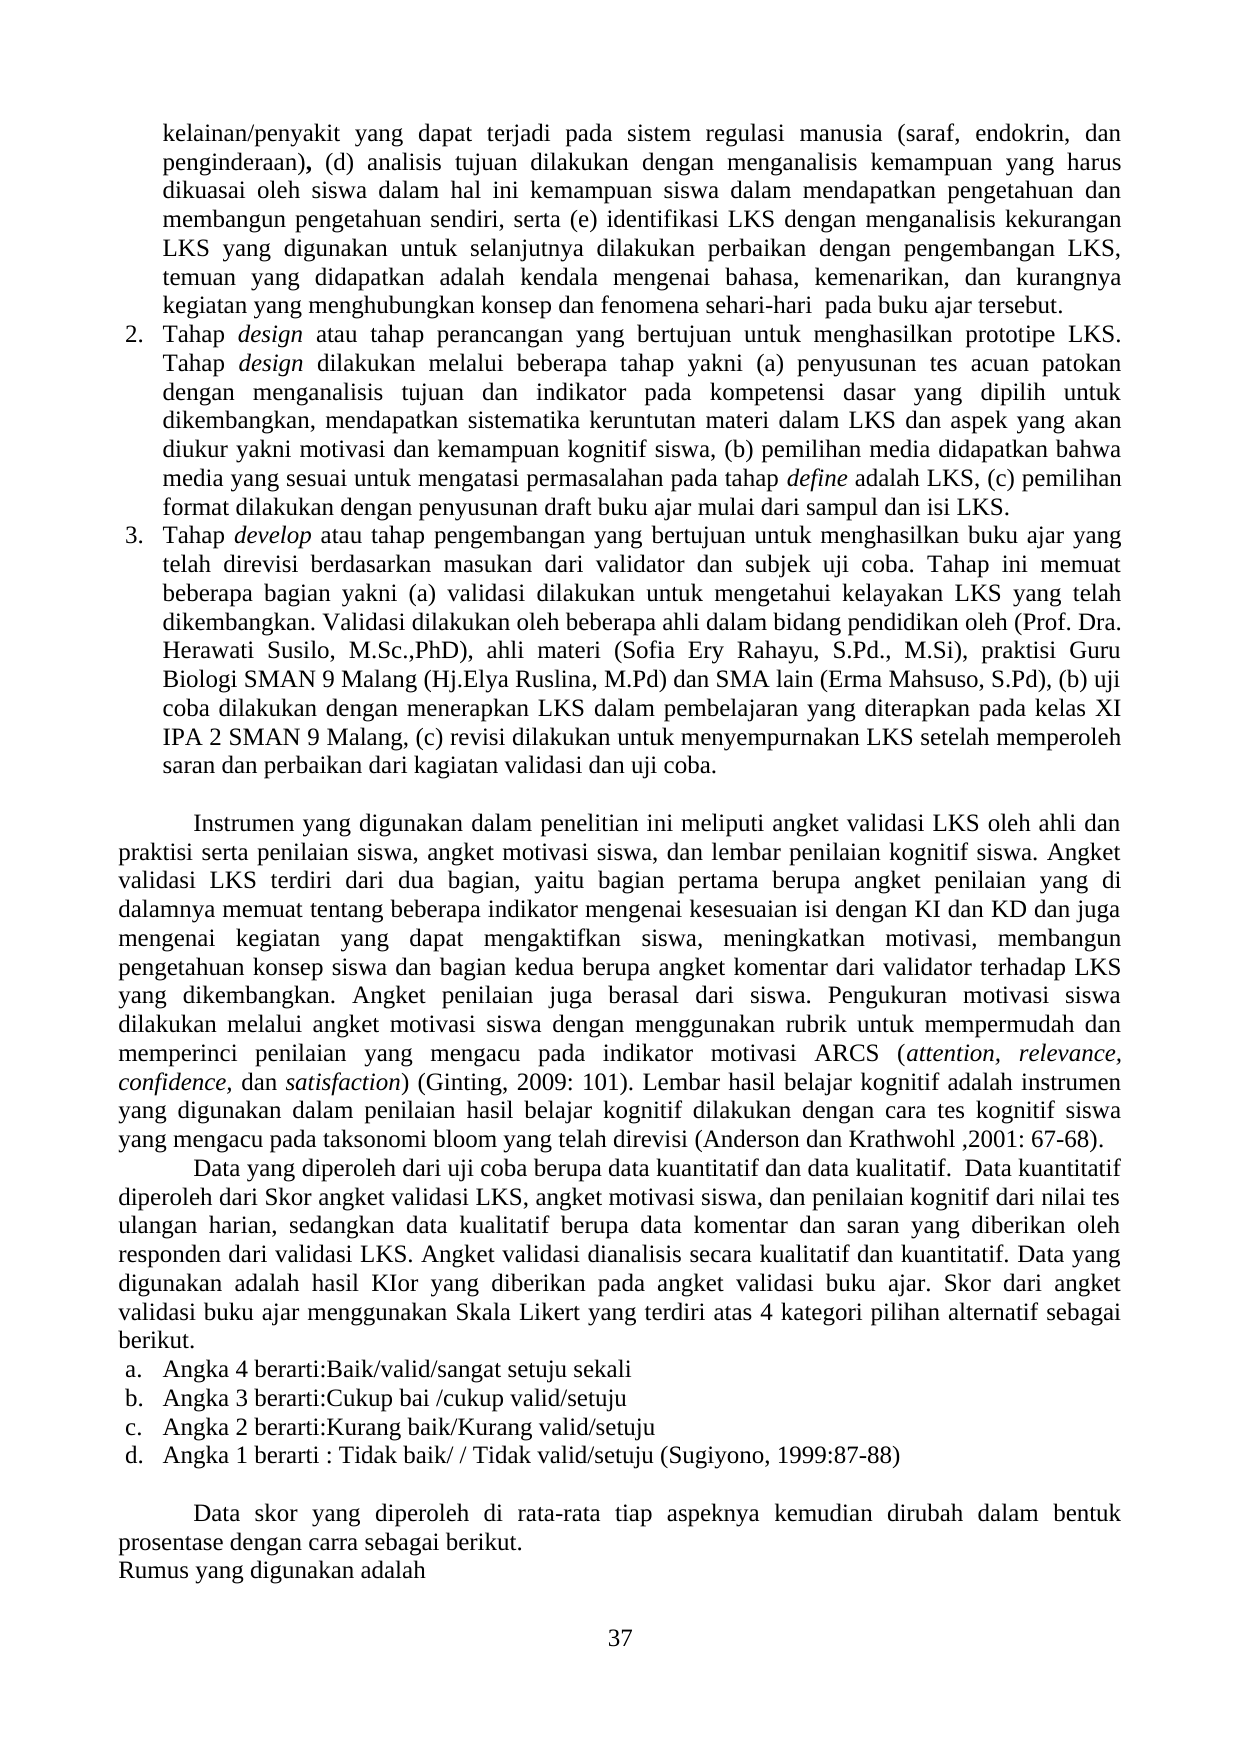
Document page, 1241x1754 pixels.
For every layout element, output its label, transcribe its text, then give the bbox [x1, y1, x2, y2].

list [125, 118, 1122, 319]
text Data yang diperoleh dari uji coba berupa data kuantitatif dan data kualitatif. Data kuantitatif diperoleh dari Skor angket validasi LKS, angket motivasi siswa, dan penilaian kognitif dari nilai tes ulangan harian, sedangkan data kualitatif berupa data komentar dan saran yang diberikan oleh responden dari validasi LKS. Angket validasi dianalisis secara kualitatif dan kuantitatif. Data yang digunakan adalah hasil KIor yang diberikan pada angket validasi buku ajar. Skor dari angket validasi buku ajar menggunakan Skala Likert yang terdiri atas 4 kategori pilihan alternatif sebagai berikut. [118, 1153, 1122, 1354]
text Rumus yang digunakan adalah [118, 1556, 1122, 1584]
list Tahap develop atau tahap pengembangan yang bertujuan untuk menghasilkan buku ajar yang telah direvisi berdasarkan masukan dari validator dan subjek uji coba. Tahap ini memuat beberapa bagian yakni (a) validasi dilakukan untuk mengetahui kelayakan LKS yang telah dikembangkan. Validasi dilakukan oleh beberapa ahli dalam bidang pendidikan oleh (Prof. Dra. Herawati Susilo, M.Sc.,PhD), ahli materi (Sofia Ery Rahayu, S.Pd., M.Si), praktisi Guru Biologi SMAN 9 Malang (Hj.Elya Ruslina, M.Pd) dan SMA lain (Erma Mahsuso, S.Pd), (b) uji coba dilakukan dengan menerapkan LKS dalam pembelajaran yang diterapkan pada kelas XI IPA 2 SMAN 9 Malang, (c) revisi dilakukan untuk menyempurnakan LKS setelah memperoleh saran dan perbaikan dari kagiatan validasi dan uji coba. [125, 521, 1122, 779]
list Tahap design atau tahap perancangan yang bertujuan untuk menghasilkan prototipe LKS. Tahap design dilakukan melalui beberapa tahap yakni (a) penyusunan tes acuan patokan dengan menganalisis tujuan dan indikator pada kompetensi dasar yang dipilih untuk dikembangkan, mendapatkan sistematika keruntutan materi dalam LKS dan aspek yang akan diukur yakni motivasi dan kemampuan kognitif siswa, (b) pemilihan media didapatkan bahwa media yang sesuai untuk mengatasi permasalahan pada tahap define adalah LKS, (c) pemilihan format dilakukan dengan penyusunan draft buku ajar mulai dari sampul dan isi LKS. [125, 319, 1122, 521]
list Angka 2 berarti:Kurang baik/Kurang valid/setuju [125, 1412, 1122, 1441]
list Angka 4 berarti:Baik/valid/sangat setuju sekali [125, 1354, 1122, 1383]
list Angka 1 berarti : Tidak baik/ / Tidak valid/setuju (Sugiyono, 1999:87-88) [125, 1441, 1122, 1469]
text Instrumen yang digunakan dalam penelitian ini meliputi angket validasi LKS oleh ahli dan praktisi serta penilaian siswa, angket motivasi siswa, dan lembar penilaian kognitif siswa. Angket validasi LKS terdiri dari dua bagian, yaitu bagian pertama berupa angket penilaian yang di dalamnya memuat tentang beberapa indikator mengenai kesesuaian isi dengan KI dan KD dan juga mengenai kegiatan yang dapat mengaktifkan siswa, meningkatkan motivasi, membangun pengetahuan konsep siswa dan bagian kedua berupa angket komentar dari validator terhadap LKS yang dikembangkan. Angket penilaian juga berasal dari siswa. Pengukuran motivasi siswa dilakukan melalui angket motivasi siswa dengan menggunakan rubrik untuk mempermudah dan memperinci penilaian yang mengacu pada indikator motivasi ARCS (attention, relevance, confidence, dan satisfaction) (Ginting, 2009: 101). Lembar hasil belajar kognitif adalah instrumen yang digunakan dalam penilaian hasil belajar kognitif dilakukan dengan cara tes kognitif siswa yang mengacu pada taksonomi bloom yang telah direvisi (Anderson dan Krathwohl ,2001: 67-68). [118, 808, 1122, 1153]
list Angka 3 berarti:Cukup bai /cukup valid/setuju [125, 1383, 1122, 1412]
text Data skor yang diperoleh di rata-rata tiap aspeknya kemudian dirubah dalam bentuk prosentase dengan carra sebagai berikut. [118, 1498, 1122, 1556]
